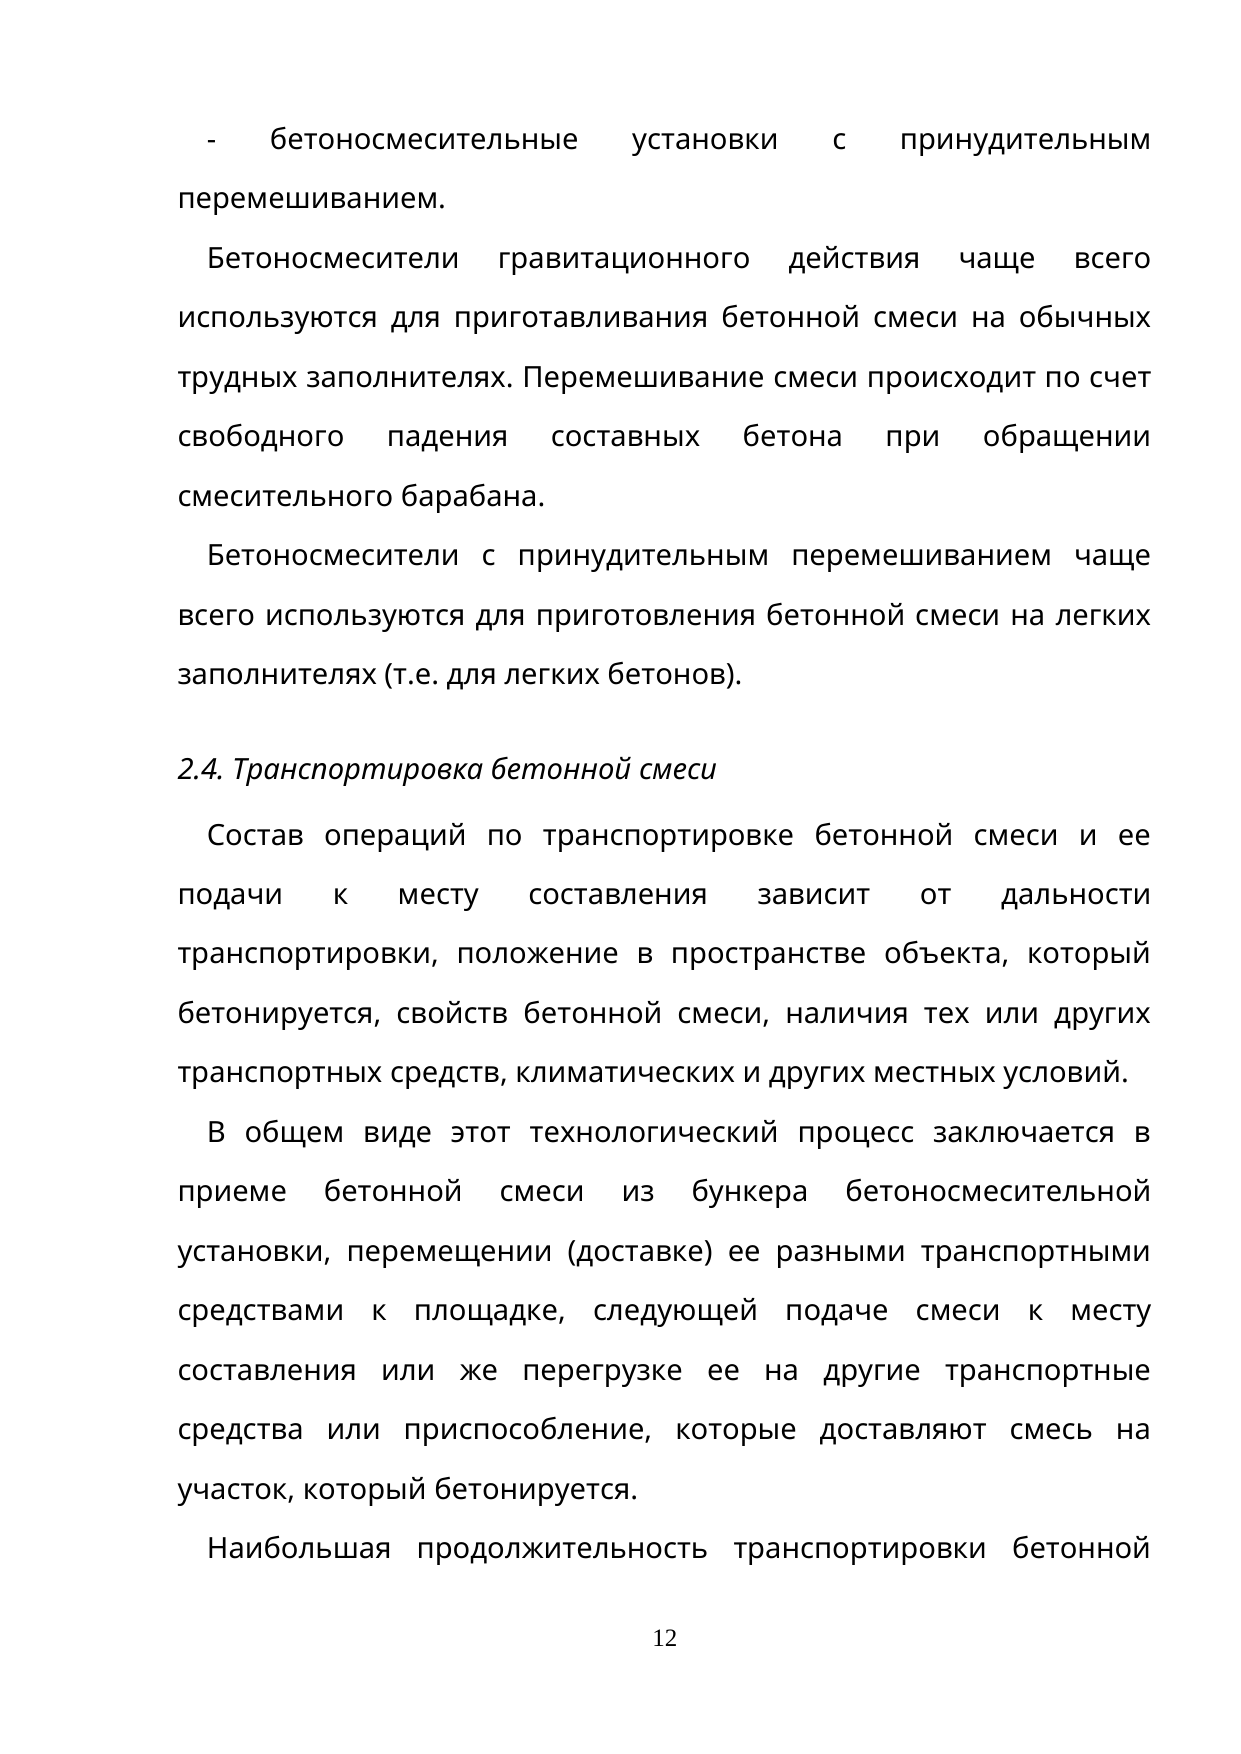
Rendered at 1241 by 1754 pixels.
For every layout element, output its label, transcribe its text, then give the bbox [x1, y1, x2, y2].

text Состав операций по транспортировке бетонной смеси и ее подачи к месту составления зависит от дальности транспортировки, положение в пространстве объекта, который бетонируется, свойств бетонной смеси, наличия тех или других транспортных средств, климатических и других местных условий. [177, 814, 1152, 1091]
text - бетоносмесительные установки с принудительным перемешиванием. [177, 118, 1152, 217]
text Бетоносмесители гравитационного действия чаще всего используются для приготавливания бетонной смеси на обычных трудных заполнителях. Перемешивание смеси происходит по счет свободного падения составных бетона при обращении смесительного барабана. [177, 237, 1152, 515]
text Бетоносмесители с принудительным перемешиванием чаще всего используются для приготовления бетонной смеси на легких заполнителях (т.е. для легких бетонов). [177, 534, 1152, 693]
text В общем виде этот технологический процесс заключается в приеме бетонной смеси из бункера бетоносмесительной установки, перемещении (доставке) ее разными транспортными средствами к площадке, следующей подаче смеси к месту составления или же перегрузке ее на другие транспортные средства или приспособление, которые доставляют смесь на участок, который бетонируется. [177, 1111, 1152, 1508]
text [177, 1527, 1152, 1567]
text 2.4. Транспортировка бетонной смеси [177, 748, 1152, 788]
